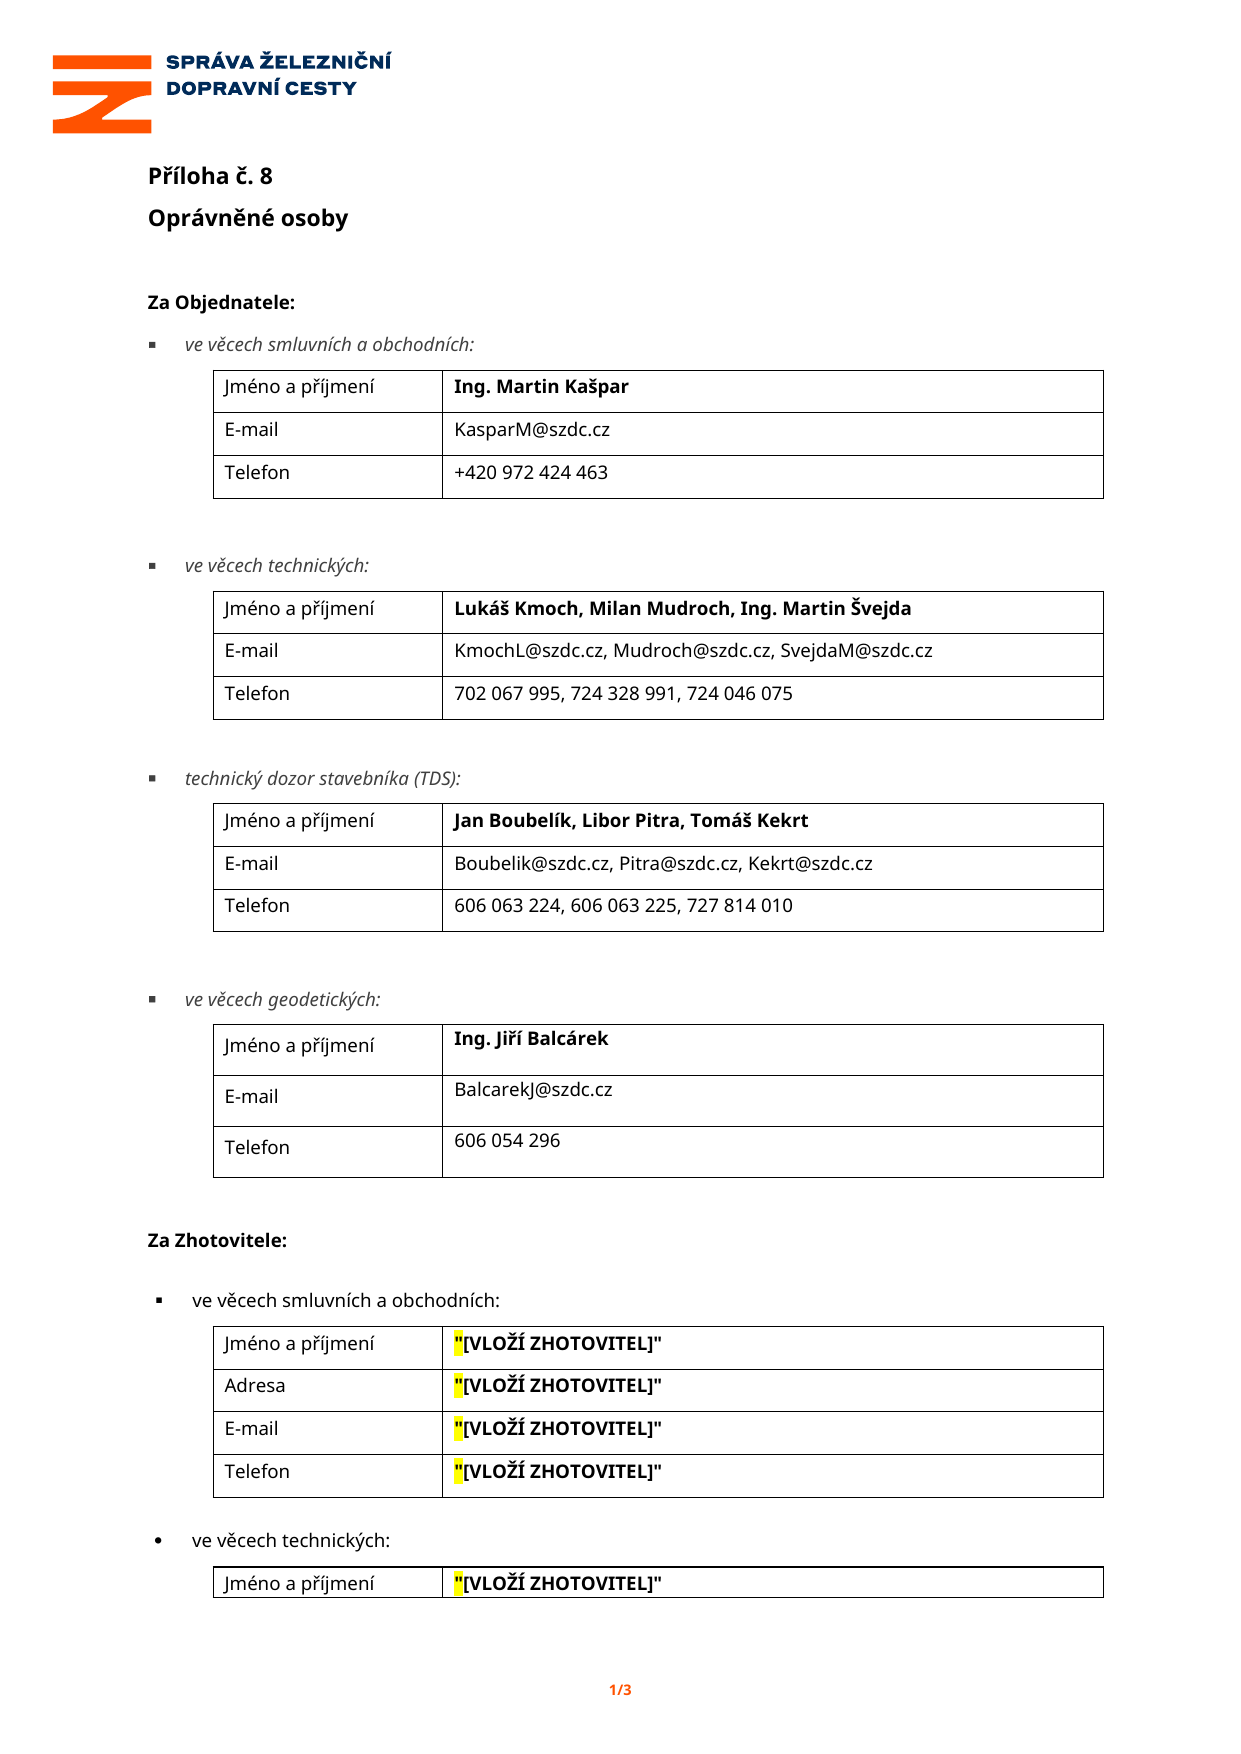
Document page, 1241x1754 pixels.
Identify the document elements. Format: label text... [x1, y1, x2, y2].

table_header Ing. Jiří Balcárek [443, 1025, 1103, 1075]
table_cell [443, 1412, 1103, 1454]
list ve věcech smluvních a obchodních: [154, 1282, 1093, 1313]
table_header Jméno a příjmení [214, 371, 442, 412]
table_header Lukáš Kmoch, Milan Mudroch, Ing. Martin Švejda [443, 592, 1103, 633]
table_header Jméno a příjmení [214, 592, 442, 633]
subtitle technický dozor stavebníka (TDS): [148, 761, 1093, 791]
table_cell E-mail [214, 1412, 442, 1454]
subtitle ve věcech smluvních a obchodních: [148, 328, 1093, 357]
table_cell 606 063 224, 606 063 225, 727 814 010 [443, 890, 1103, 931]
table_cell E-mail [214, 413, 442, 455]
text Příloha č. 8 [148, 161, 1093, 190]
table_header [443, 1568, 1103, 1597]
table_cell [443, 1370, 1103, 1411]
table_cell E-mail [214, 1076, 442, 1126]
table_header Ing. Martin Kašpar [443, 371, 1103, 412]
table_header Jan Boubelík, Libor Pitra, Tomáš Kekrt [443, 804, 1103, 846]
table_cell E-mail [214, 847, 442, 888]
table_cell E-mail [214, 634, 442, 676]
table_cell Telefon [214, 890, 442, 931]
table_cell Telefon [214, 1127, 442, 1177]
table_header [443, 1327, 1103, 1368]
subtitle ve věcech technických: [148, 549, 1093, 578]
table_header Jméno a příjmení [214, 1327, 442, 1368]
text Za Zhotovitele: [148, 1228, 1093, 1253]
list ve věcech technických: [155, 1523, 1093, 1554]
table_cell Telefon [214, 1455, 442, 1497]
table_header Jméno a příjmení [214, 1025, 442, 1075]
table_cell KmochL@szdc.cz, Mudroch@szdc.cz, SvejdaM@szdc.cz [443, 634, 1103, 676]
table_cell Boubelik@szdc.cz, Pitra@szdc.cz, Kekrt@szdc.cz [443, 847, 1103, 888]
table_cell +420 972 424 463 [443, 456, 1103, 498]
table_cell Adresa [214, 1370, 442, 1411]
table_cell Telefon [214, 677, 442, 719]
subtitle ve věcech geodetických: [148, 982, 1093, 1011]
table_cell [443, 1455, 1103, 1497]
table_header Jméno a příjmení [214, 804, 442, 846]
text Oprávněné osoby [148, 203, 1093, 232]
table_cell 606 054 296 [443, 1127, 1103, 1177]
table_header Jméno a příjmení [214, 1568, 442, 1597]
table_cell Telefon [214, 456, 442, 498]
table_cell KasparM@szdc.cz [443, 413, 1103, 455]
text Za Objednatele: [148, 286, 1093, 315]
table_cell BalcarekJ@szdc.cz [443, 1076, 1103, 1126]
table_cell 702 067 995, 724 328 991, 724 046 075 [443, 677, 1103, 719]
